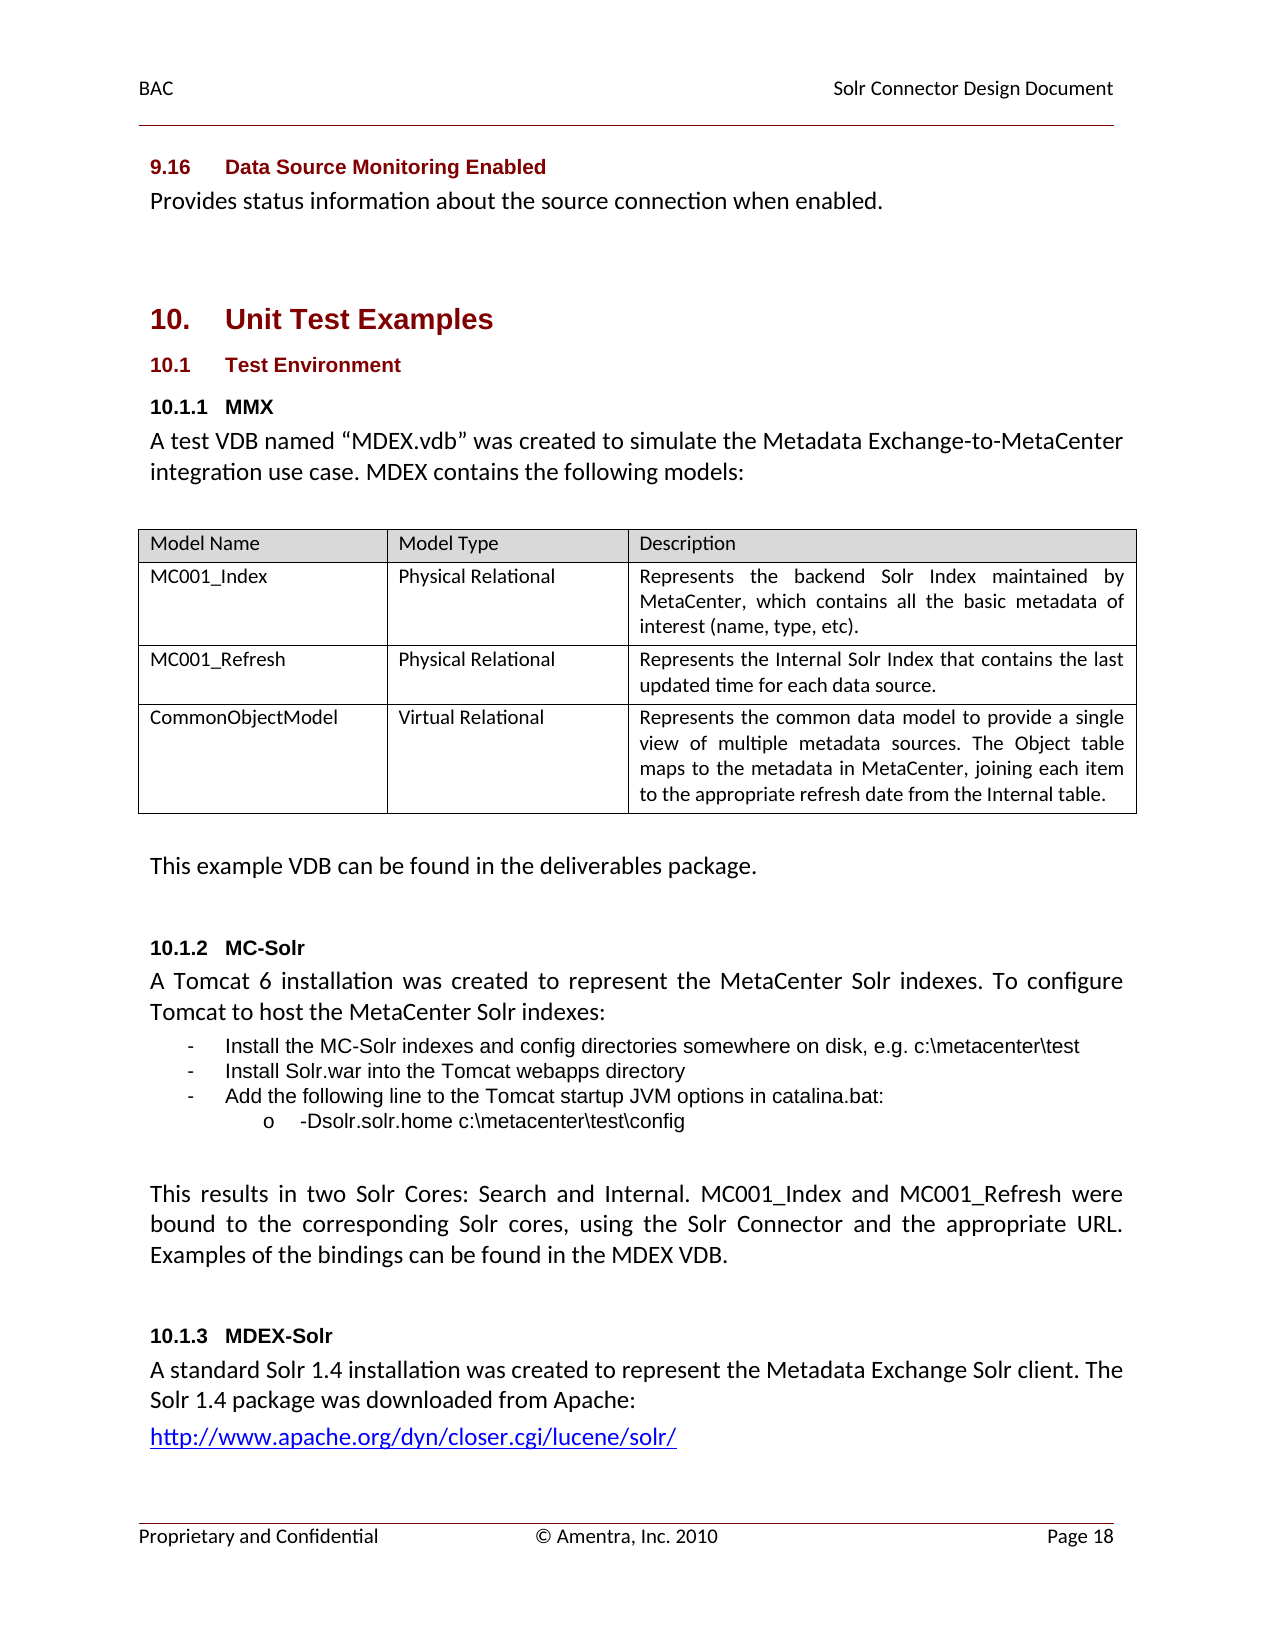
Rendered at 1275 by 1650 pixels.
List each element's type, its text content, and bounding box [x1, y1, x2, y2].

table_cell Represents the backend Solr Index maintained by MetaCenter, which contains all the basic metadata of interest (name, type, etc). [629, 563, 1136, 645]
subtitle Unit Test Examples [150, 302, 1125, 336]
text Provides status information about the source connection when enabled. [150, 185, 1125, 216]
table_header Model Type [388, 530, 628, 562]
table_cell MC001_Refresh [139, 646, 387, 703]
list Install Solr.war into the Tomcat webapps directory [187, 1058, 1125, 1084]
subtitle Test Environment [150, 348, 1125, 377]
table_cell Physical Relational [388, 563, 628, 645]
subtitle Data Source Monitoring Enabled [150, 150, 1125, 179]
text A test VDB named “MDEX.vdb” was created to simulate the Metadata Exchange-to-MetaCenter integration use case. MDEX contains the following models: [150, 425, 1125, 486]
text A standard Solr 1.4 installation was created to represent the Metadata Exchange Solr client. The Solr 1.4 package was downloaded from Apache: [150, 1354, 1125, 1415]
table_cell Represents the common data model to provide a single view of multiple metadata sources. The Object table maps to the metadata in MetaCenter, joining each item to the appropriate refresh date from the Internal table. [629, 705, 1136, 812]
list Install the MC-Solr indexes and config directories somewhere on disk, e.g. c:\metacenter\test [187, 1033, 1125, 1058]
subtitle MMX [150, 390, 1125, 419]
text http://www.apache.org/dyn/closer.cgi/lucene/solr/ [150, 1421, 1125, 1452]
subtitle MC-Solr [150, 930, 1125, 959]
text This example VDB can be found in the deliverables package. [150, 850, 1125, 881]
table_cell Virtual Relational [388, 705, 628, 812]
text A Tomcat 6 installation was created to represent the MetaCenter Solr indexes. To configure Tomcat to host the MetaCenter Solr indexes: [150, 966, 1125, 1027]
table_header Model Name [139, 530, 387, 562]
list -Dsolr.solr.home c:\metacenter\test\config [262, 1109, 1125, 1135]
table_cell Represents the Internal Solr Index that contains the last updated time for each data source. [629, 646, 1136, 703]
table_header Description [629, 530, 1136, 562]
table_cell MC001_Index [139, 563, 387, 645]
text This results in two Solr Cores: Search and Internal. MC001_Index and MC001_Refresh were bound to the corresponding Solr cores, using the Solr Connector and the appropriate URL. Examples of the bindings can be found in the MDEX VDB. [150, 1178, 1125, 1269]
table_cell CommonObjectModel [139, 705, 387, 812]
list Add the following line to the Tomcat startup JVM options in catalina.bat: [187, 1084, 1125, 1109]
table_cell Physical Relational [388, 646, 628, 703]
subtitle MDEX-Solr [150, 1319, 1125, 1348]
